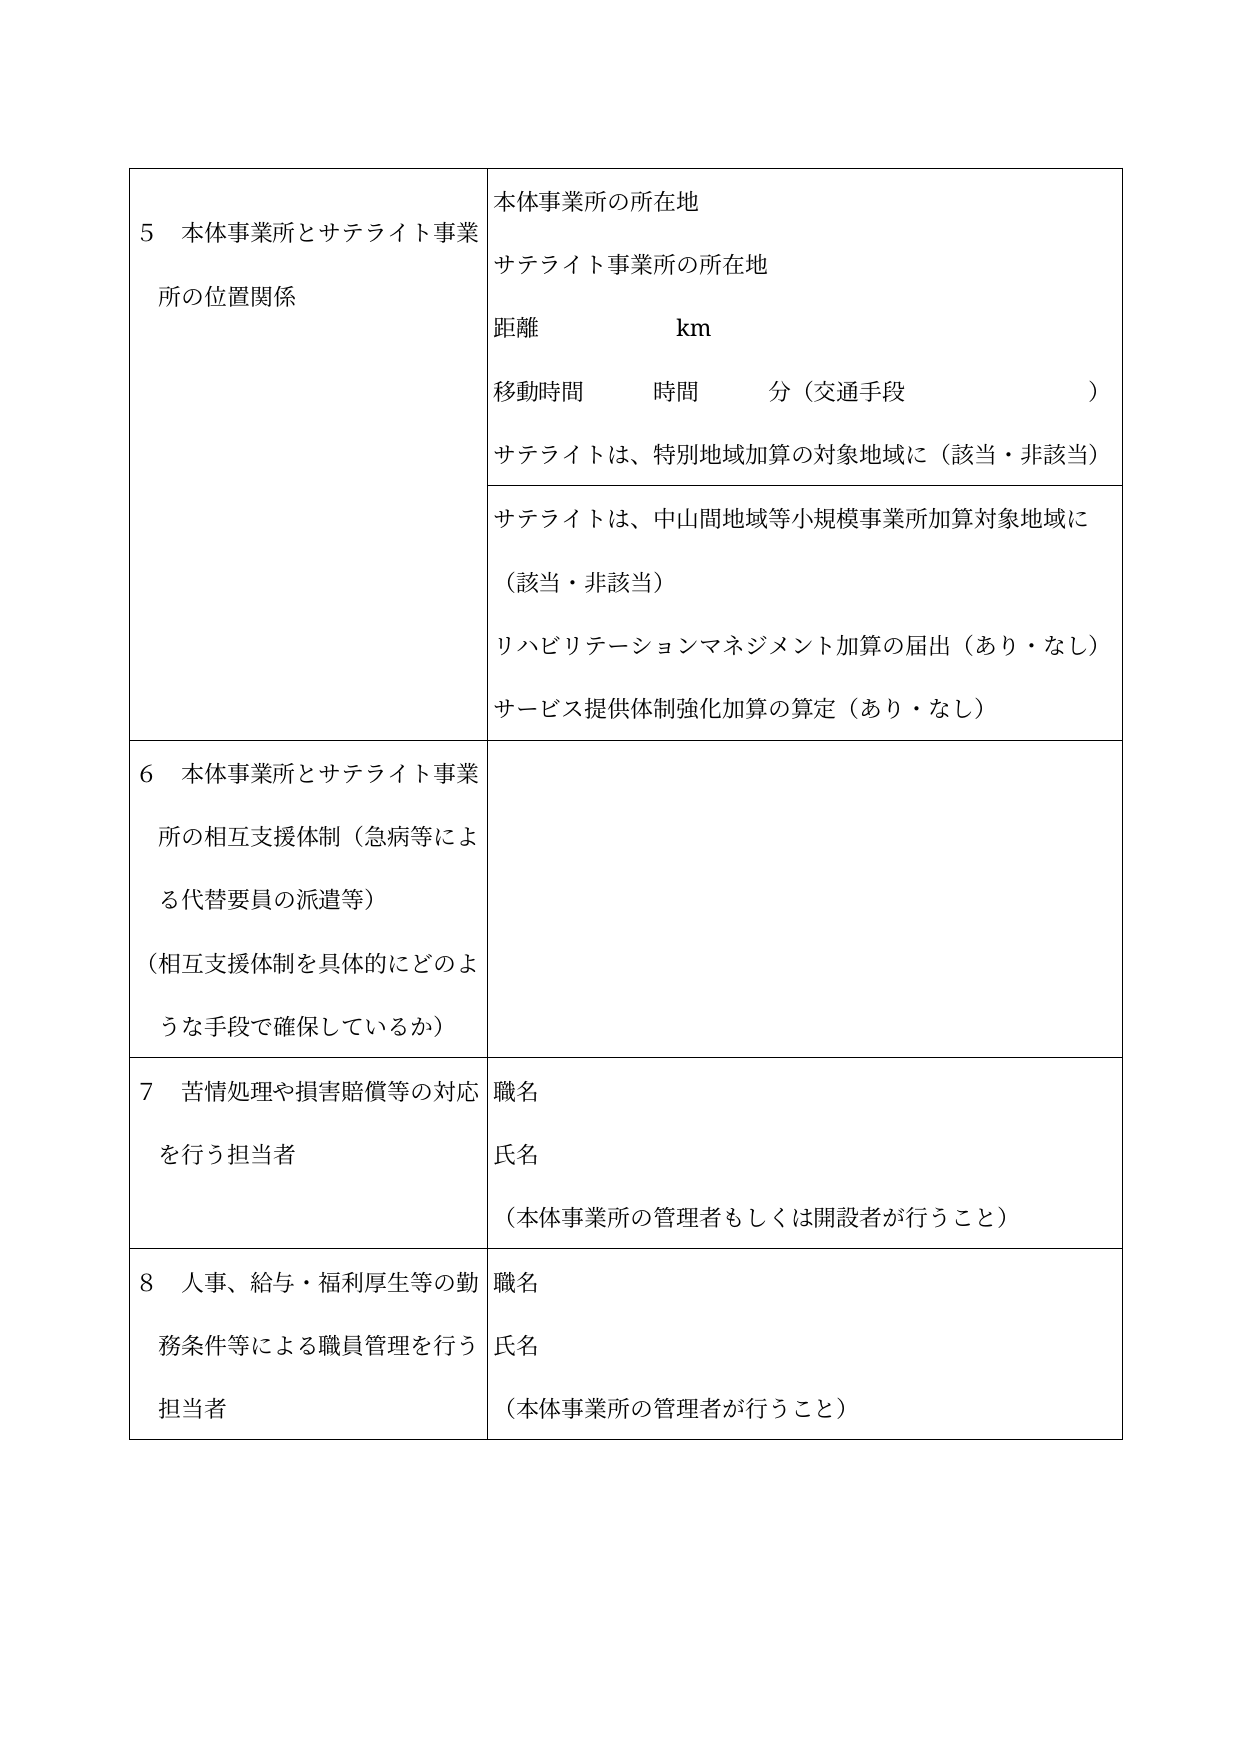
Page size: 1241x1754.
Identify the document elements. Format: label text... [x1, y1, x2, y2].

table_cell 職名 氏名 （本体事業所の管理者が行うこと） [488, 1249, 1122, 1439]
table_cell ６ 本体事業所とサテライト事業所の相互支援体制（急病等による代替要員の派遣等） （相互支援体制を具体的にどのような手段で確保しているか） [130, 741, 487, 1057]
table_cell 職名 氏名 （本体事業所の管理者もしくは開設者が行うこと） [488, 1058, 1122, 1248]
table_cell [488, 741, 1122, 1057]
table_cell ８ 人事、給与・福利厚生等の勤務条件等による職員管理を行う担当者 [130, 1249, 487, 1439]
table_cell サテライトは、中山間地域等小規模事業所加算対象地域に （該当・非該当） リハビリテーションマネジメント加算の届出（あり・なし） サービス提供体制強化加算の算定（あり・なし） [488, 486, 1122, 739]
table_cell 本体事業所の所在地 サテライト事業所の所在地 距離 km 移動時間 時間 分（交通手段 ） サテライトは、特別地域加算の対象地域に（該当・非該当） [488, 169, 1122, 485]
table_cell ７ 苦情処理や損害賠償等の対応を行う担当者 [130, 1058, 487, 1248]
table_cell ５ 本体事業所とサテライト事業所の位置関係 [130, 169, 487, 739]
